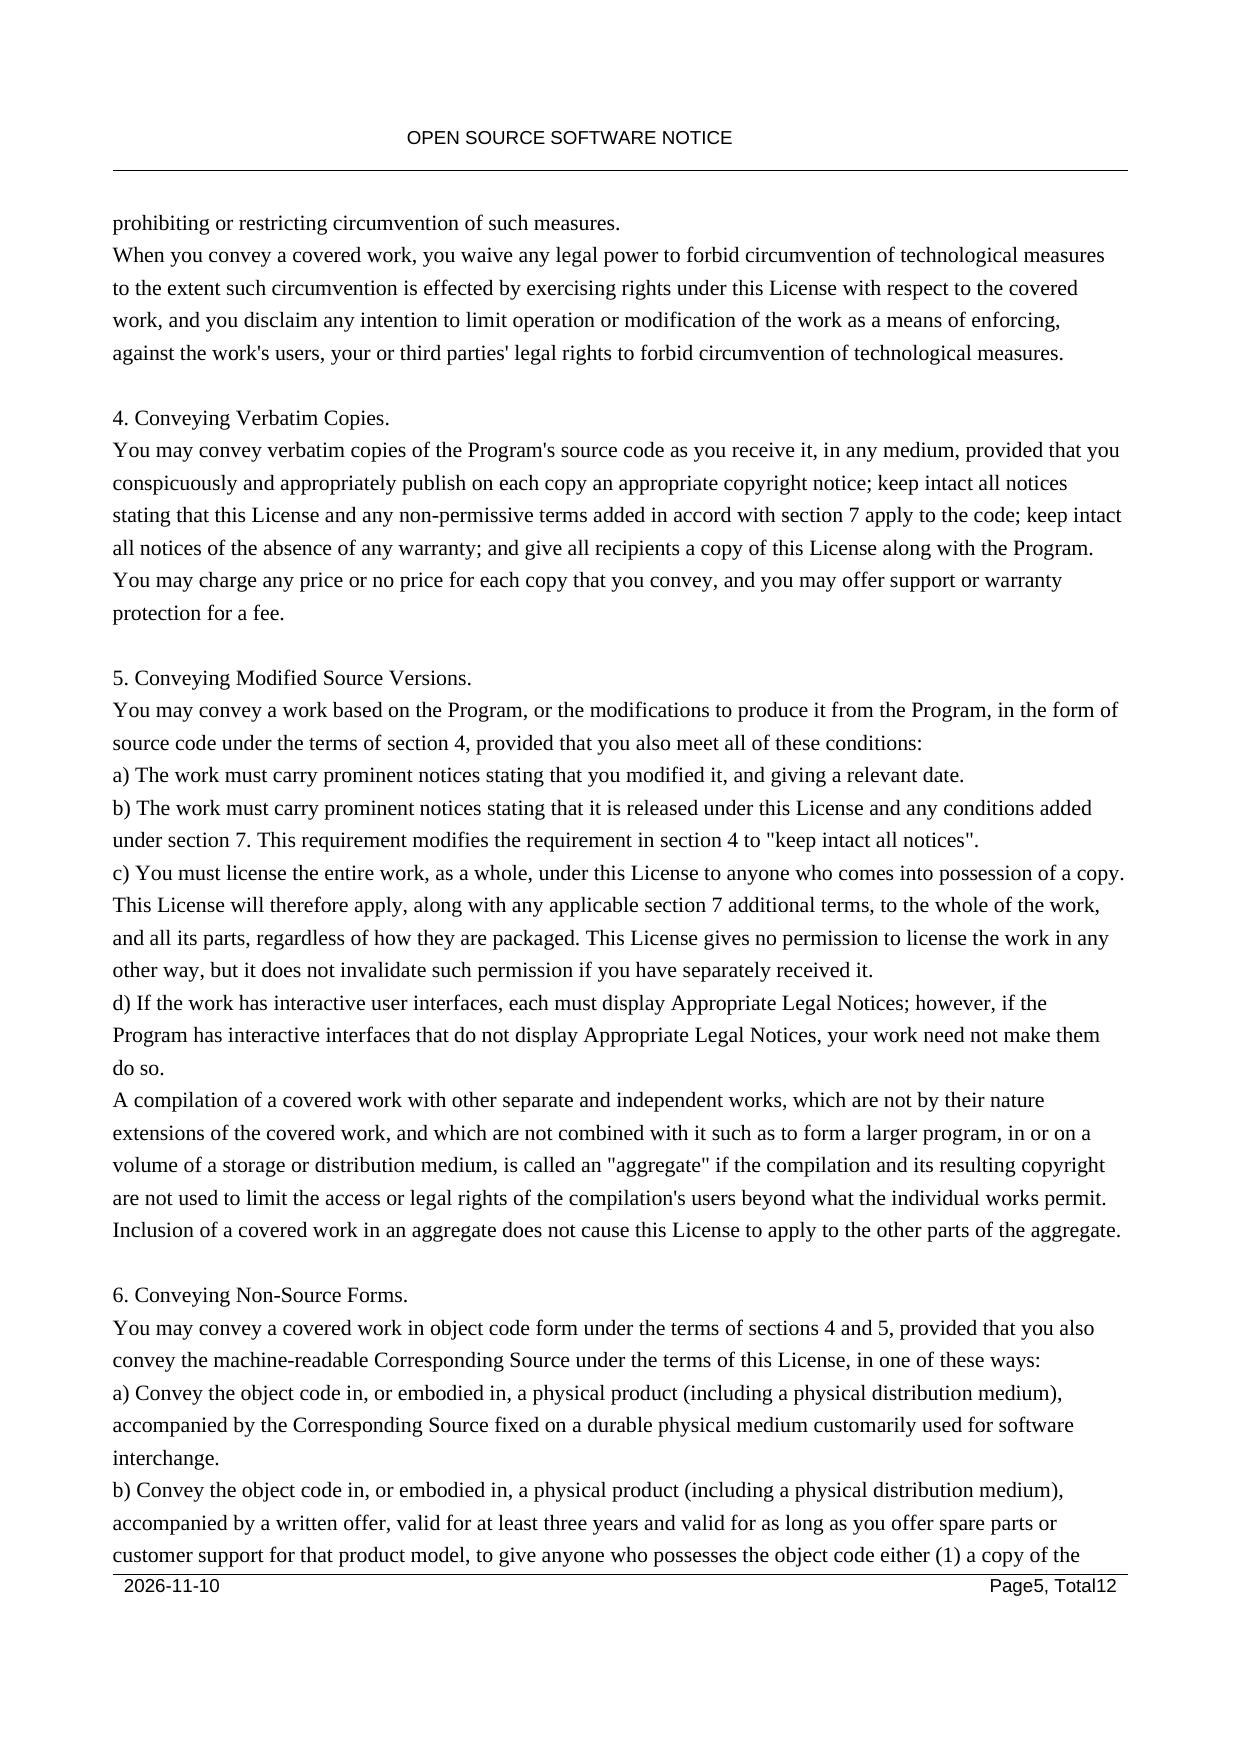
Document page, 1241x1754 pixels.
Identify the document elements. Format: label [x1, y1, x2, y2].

text [112, 206, 1128, 1571]
